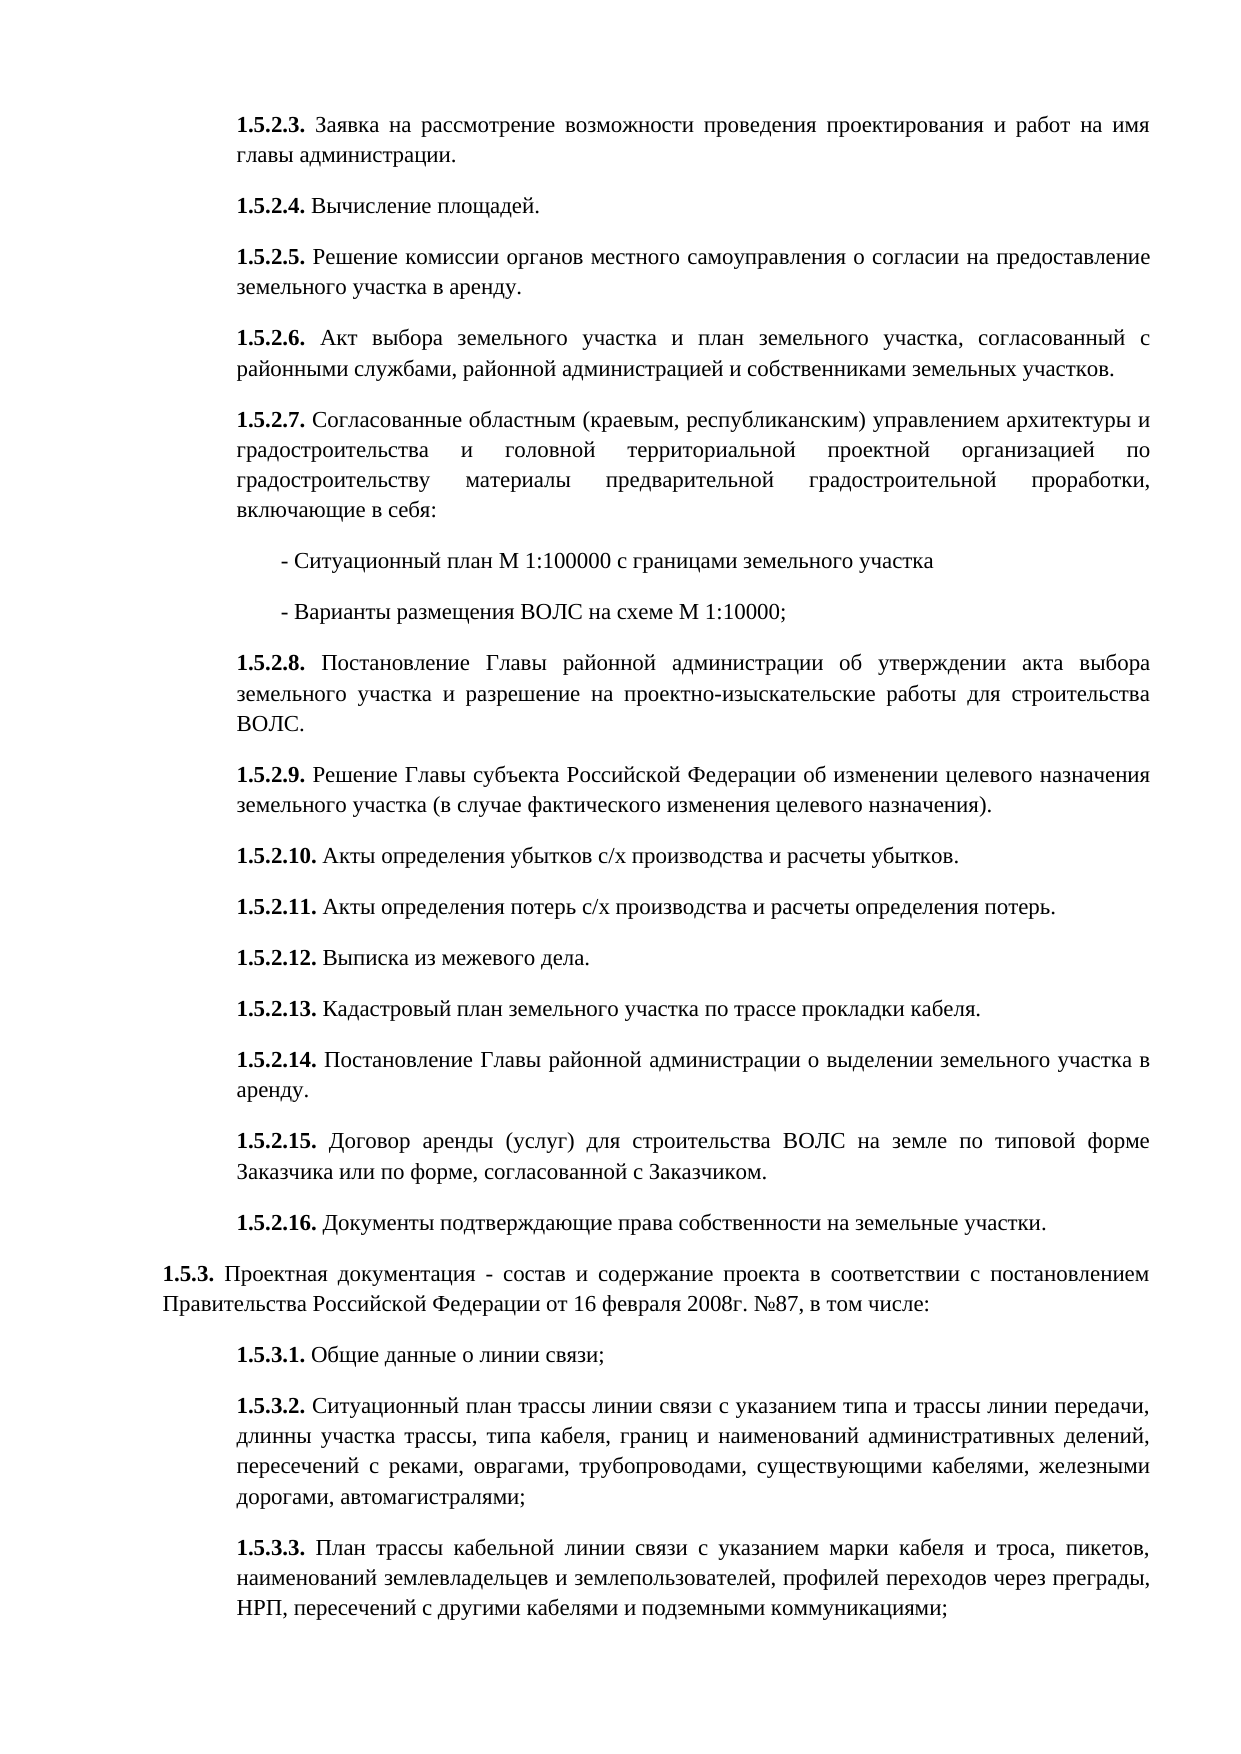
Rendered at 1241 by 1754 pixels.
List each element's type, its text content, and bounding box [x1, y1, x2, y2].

text - Ситуационный план М 1:100000 с границами земельного участка [281, 547, 1152, 574]
text 1.5.2.16. Документы подтверждающие права собственности на земельные участки. [236, 1209, 1152, 1235]
text - Варианты размещения ВОЛС на схеме М 1:10000; [281, 598, 1152, 625]
text 1.5.3.2. Ситуационный план трассы линии связи с указанием типа и трассы линии передачи, длинны участка трассы, типа кабеля, границ и наименований административных делений, пересечений с реками, оврагами, трубопроводами, существующими кабелями, железными дорогами, автомагистралями; [236, 1392, 1152, 1509]
text 1.5.2.3. Заявка на рассмотрение возможности проведения проектирования и работ на имя главы администрации. [236, 111, 1152, 167]
text 1.5.2.13. Кадастровый план земельного участка по трассе прокладки кабеля. [236, 995, 1152, 1022]
text 1.5.2.7. Согласованные областным (краевым, республиканским) управлением архитектуры и градостроительства и головной территориальной проектной организацией по градостроительству материалы предварительной градостроительной проработки, включающие в себя: [236, 406, 1152, 523]
text 1.5.2.14. Постановление Главы районной администрации о выделении земельного участка в аренду. [236, 1046, 1152, 1103]
text 1.5.3.1. Общие данные о линии связи; [236, 1341, 1152, 1367]
text 1.5.2.5. Решение комиссии органов местного самоуправления о согласии на предоставление земельного участка в аренду. [236, 243, 1152, 300]
text 1.5.2.11. Акты определения потерь с/х производства и расчеты определения потерь. [236, 893, 1152, 919]
text 1.5.2.12. Выписка из межевого дела. [236, 944, 1152, 971]
text 1.5.2.8. Постановление Главы районной администрации об утверждении акта выбора земельного участка и разрешение на проектно-изыскательские работы для строительства ВОЛС. [236, 649, 1152, 736]
text 1.5.3. Проектная документация - состав и содержание проекта в соответствии с постановлением Правительства Российской Федерации от 16 февраля 2008г. №87, в том числе: [162, 1260, 1152, 1316]
text 1.5.2.6. Акт выбора земельного участка и план земельного участка, согласованный с районными службами, районной администрацией и собственниками земельных участков. [236, 324, 1152, 381]
text 1.5.2.15. Договор аренды (услуг) для строительства ВОЛС на земле по типовой форме Заказчика или по форме, согласованной с Заказчиком. [236, 1127, 1152, 1184]
text 1.5.2.9. Решение Главы субъекта Российской Федерации об изменении целевого назначения земельного участка (в случае фактического изменения целевого назначения). [236, 761, 1152, 817]
text 1.5.2.4. Вычисление площадей. [236, 192, 1152, 218]
text 1.5.3.3. План трассы кабельной линии связи с указанием марки кабеля и троса, пикетов, наименований землевладельцев и землепользователей, профилей переходов через преграды, НРП, пересечений с другими кабелями и подземными коммуникациями; [236, 1534, 1152, 1621]
text 1.5.2.10. Акты определения убытков с/х производства и расчеты убытков. [236, 842, 1152, 868]
